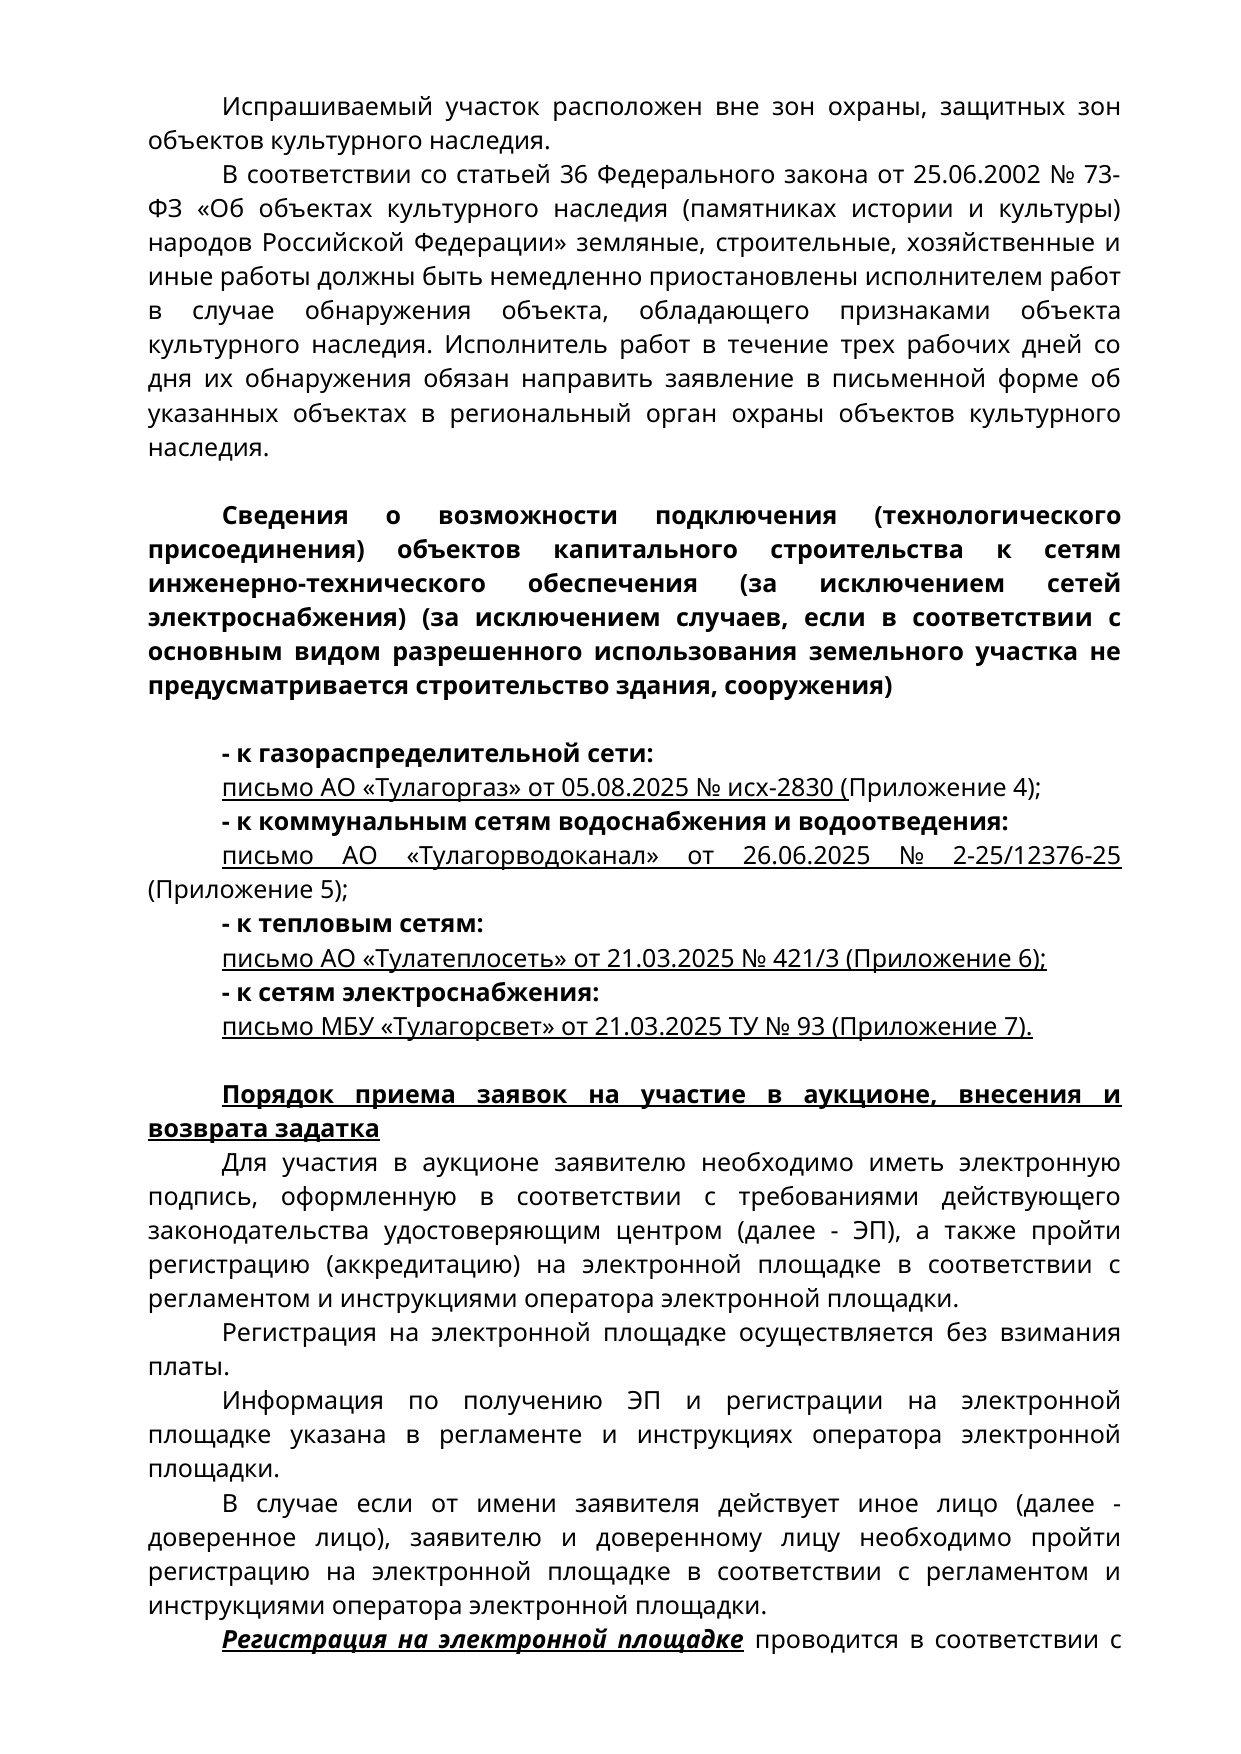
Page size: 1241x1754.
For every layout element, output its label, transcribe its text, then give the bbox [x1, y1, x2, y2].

text Информация по получению ЭП и регистрации на электронной площадке указана в регламенте и инструкциях оператора электронной площадки. [148, 1383, 1122, 1485]
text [148, 1621, 1122, 1656]
text - к тепловым сетям: [148, 906, 1122, 940]
text письмо АО «Тулатеплосеть» от 21.03.2025 № 421/3 (Приложение 6); [148, 940, 1122, 974]
text Испрашиваемый участок расположен вне зон охраны, защитных зон объектов культурного наследия. [148, 89, 1122, 157]
text - к коммунальным сетям водоснабжения и водоотведения: [148, 804, 1122, 838]
text письмо МБУ «Тулагорсвет» от 21.03.2025 ТУ № 93 (Приложение 7). [148, 1008, 1122, 1042]
text Сведения о возможности подключения (технологического присоединения) объектов капитального строительства к сетям инженерно-технического обеспечения (за исключением сетей электроснабжения) (за исключением случаев, если в соответствии с основным видом разрешенного использования земельного участка не предусматривается строительство здания, сооружения) [148, 497, 1122, 702]
text Регистрация на электронной площадке осуществляется без взимания платы. [148, 1315, 1122, 1383]
text В соответствии со статьей 36 Федерального закона от 25.06.2002 № 73-ФЗ «Об объектах культурного наследия (памятниках истории и культуры) народов Российской Федерации» земляные, строительные, хозяйственные и иные работы должны быть немедленно приостановлены исполнителем работ в случае обнаружения объекта, обладающего признаками объекта культурного наследия. Исполнитель работ в течение трех рабочих дней со дня их обнаружения обязан направить заявление в письменной форме об указанных объектах в региональный орган охраны объектов культурного наследия. [148, 157, 1122, 463]
text В случае если от имени заявителя действует иное лицо (далее - доверенное лицо), заявителю и доверенному лицу необходимо пройти регистрацию на электронной площадке в соответствии с регламентом и инструкциями оператора электронной площадки. [148, 1485, 1122, 1621]
text Порядок приема заявок на участие в аукционе, внесения и возврата задатка [148, 1076, 1122, 1144]
text Для участия в аукционе заявителю необходимо иметь электронную подпись, оформленную в соответствии с требованиями действующего законодательства удостоверяющим центром (далее - ЭП), а также пройти регистрацию (аккредитацию) на электронной площадке в соответствии с регламентом и инструкциями оператора электронной площадки. [148, 1144, 1122, 1315]
text письмо АО «Тулагорводоканал» от 26.06.2025 № 2-25/12376-25 (Приложение 5); [148, 838, 1122, 906]
text - к газораспределительной сети: [148, 736, 1122, 770]
text - к сетям электроснабжения: [148, 974, 1122, 1008]
text письмо АО «Тулагоргаз» от 05.08.2025 № исх-2830 (Приложение 4); [148, 770, 1122, 804]
